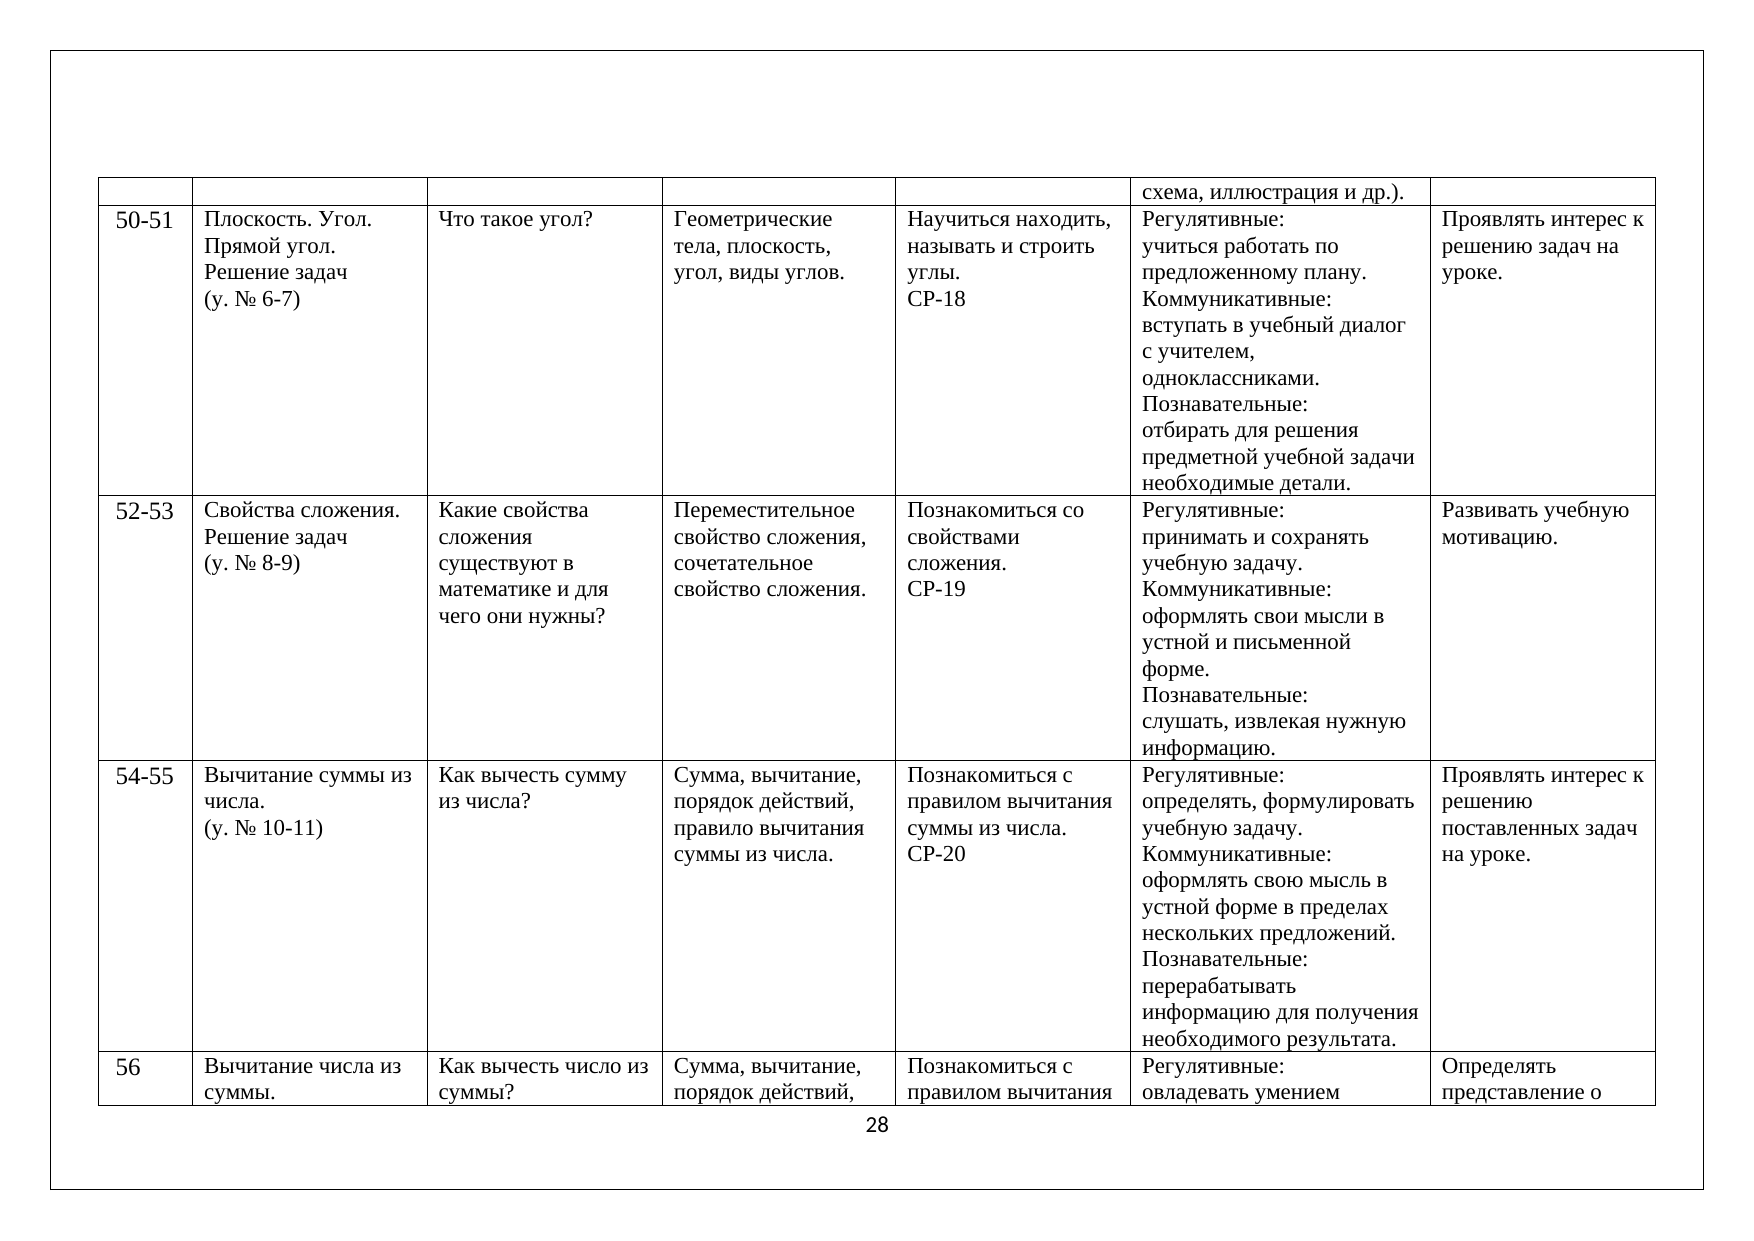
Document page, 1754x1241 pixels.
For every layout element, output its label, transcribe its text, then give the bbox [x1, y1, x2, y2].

table_cell Свойства сложения. Решение задач (у. № 8-9) [193, 496, 427, 760]
table_cell Познакомиться с правилом вычитания суммы из числа. СР-20 [896, 761, 1130, 1051]
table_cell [896, 178, 1130, 204]
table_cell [1131, 178, 1430, 204]
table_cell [1131, 1052, 1430, 1105]
table_cell Проявлять интерес к решению поставленных задач на уроке. [1431, 761, 1655, 1051]
table_cell Какие свойства сложения существуют в математике и для чего они нужны? [428, 496, 662, 760]
table_cell 54-55 [99, 761, 192, 1051]
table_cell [193, 1052, 427, 1105]
table_cell Проявлять интерес к решению задач на уроке. [1431, 206, 1655, 495]
table_cell Регулятивные: определять, формулировать учебную задачу. Коммуникативные: оформлять свою мысль в устной форме в пределах нескольких предложений. Познавательные: перерабатывать информацию для получения необходимого результата. [1131, 761, 1430, 1051]
table_cell 56 [99, 1052, 192, 1105]
table_cell 50-51 [99, 206, 192, 495]
table_cell Что такое угол? [428, 206, 662, 495]
table_cell Регулятивные: учиться работать по предложенному плану. Коммуникативные: вступать в учебный диалог с учителем, одноклассниками. Познавательные: отбирать для решения предметной учебной задачи необходимые детали. [1131, 206, 1430, 495]
table_cell Познакомиться со свойствами сложения. СР-19 [896, 496, 1130, 760]
table_cell Как вычесть сумму из числа? [428, 761, 662, 1051]
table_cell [1431, 178, 1655, 204]
table_cell Научиться находить, называть и строить углы. СР-18 [896, 206, 1130, 495]
table_cell Сумма, вычитание, порядок действий, правило вычитания суммы из числа. [663, 761, 895, 1051]
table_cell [663, 1052, 895, 1105]
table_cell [663, 178, 895, 204]
table_cell Развивать учебную мотивацию. [1431, 496, 1655, 760]
table_cell Вычитание суммы из числа. (у. № 10-11) [193, 761, 427, 1051]
table_cell Регулятивные: принимать и сохранять учебную задачу. Коммуникативные: оформлять свои мысли в устной и письменной форме. Познавательные: слушать, извлекая нужную информацию. [1131, 496, 1430, 760]
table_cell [896, 1052, 1130, 1105]
table_cell Переместительное свойство сложения, сочетательное свойство сложения. [663, 496, 895, 760]
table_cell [193, 178, 427, 204]
table_cell 52-53 [99, 496, 192, 760]
table_cell 49 [99, 178, 192, 204]
table_cell Геометрические тела, плоскость, угол, виды углов. [663, 206, 895, 495]
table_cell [428, 1052, 662, 1105]
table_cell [1431, 1052, 1655, 1105]
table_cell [428, 178, 662, 204]
table_cell Плоскость. Угол. Прямой угол. Решение задач (у. № 6-7) [193, 206, 427, 495]
